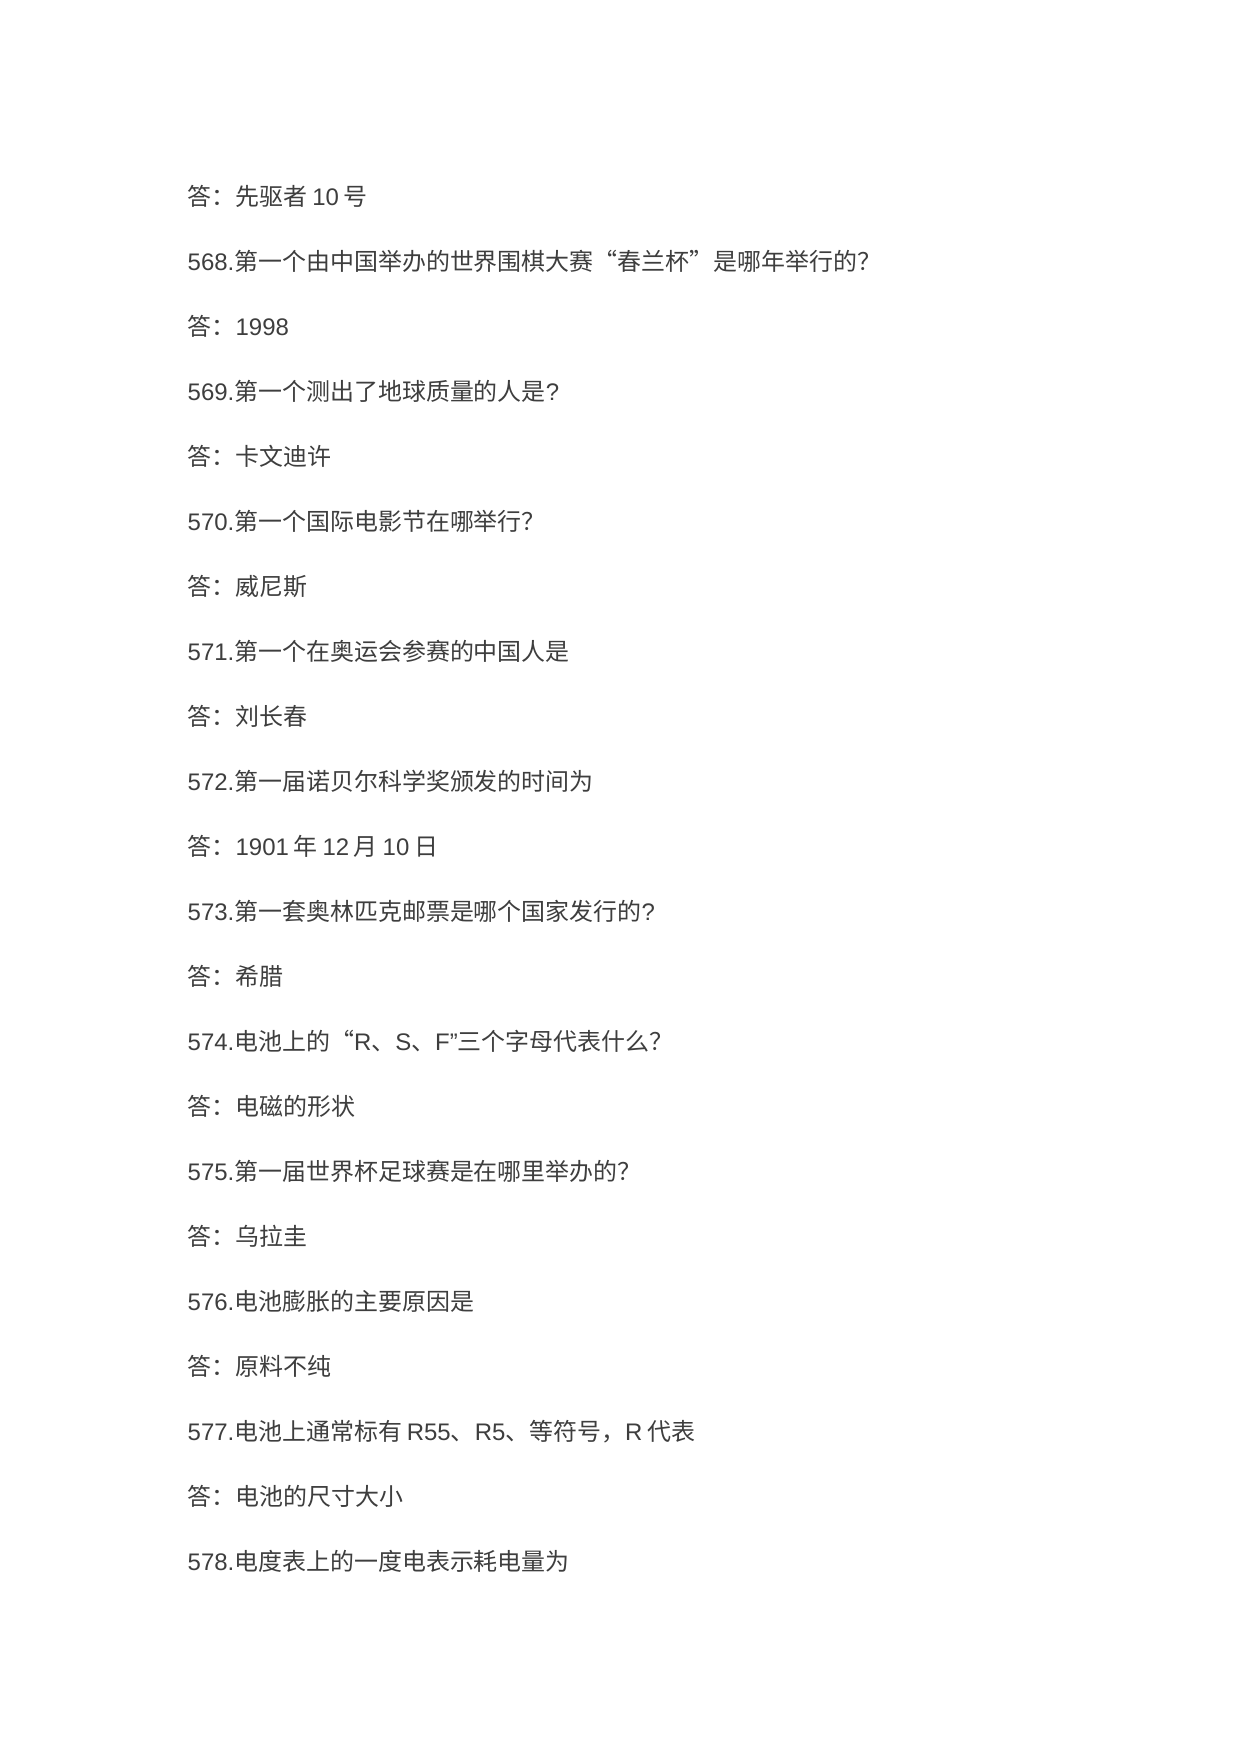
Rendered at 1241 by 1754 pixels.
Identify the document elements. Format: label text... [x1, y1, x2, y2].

text 577.电池上通常标有R55、R5、等符号，R代表 [187, 1397, 1053, 1462]
text 573.第一套奥林匹克邮票是哪个国家发行的? [187, 877, 1053, 942]
text 571.第一个在奥运会参赛的中国人是 [187, 617, 1053, 682]
text 576.电池膨胀的主要原因是 [187, 1267, 1053, 1332]
text 答：卡文迪许 [187, 422, 1053, 487]
text 答：原料不纯 [187, 1332, 1053, 1397]
text 答：1901年12月10日 [187, 812, 1053, 877]
text 答：先驱者10号 [187, 162, 1053, 227]
text 570.第一个国际电影节在哪举行？ [187, 487, 1053, 552]
text 答：乌拉圭 [187, 1202, 1053, 1267]
text 569.第一个测出了地球质量的人是? [187, 357, 1053, 422]
text 572.第一届诺贝尔科学奖颁发的时间为 [187, 747, 1053, 812]
text 568.第一个由中国举办的世界围棋大赛“春兰杯”是哪年举行的？ [187, 227, 1053, 292]
text 575.第一届世界杯足球赛是在哪里举办的？ [187, 1137, 1053, 1202]
text 答：电池的尺寸大小 [187, 1462, 1053, 1527]
text 578.电度表上的一度电表示耗电量为 [187, 1527, 1053, 1592]
text 答：希腊 [187, 942, 1053, 1007]
text 答：刘长春 [187, 682, 1053, 747]
text 答：电磁的形状 [187, 1072, 1053, 1137]
text 答：1998 [187, 292, 1053, 357]
text 答：威尼斯 [187, 552, 1053, 617]
text 574.电池上的“R、S、F”三个字母代表什么？ [187, 1007, 1053, 1072]
